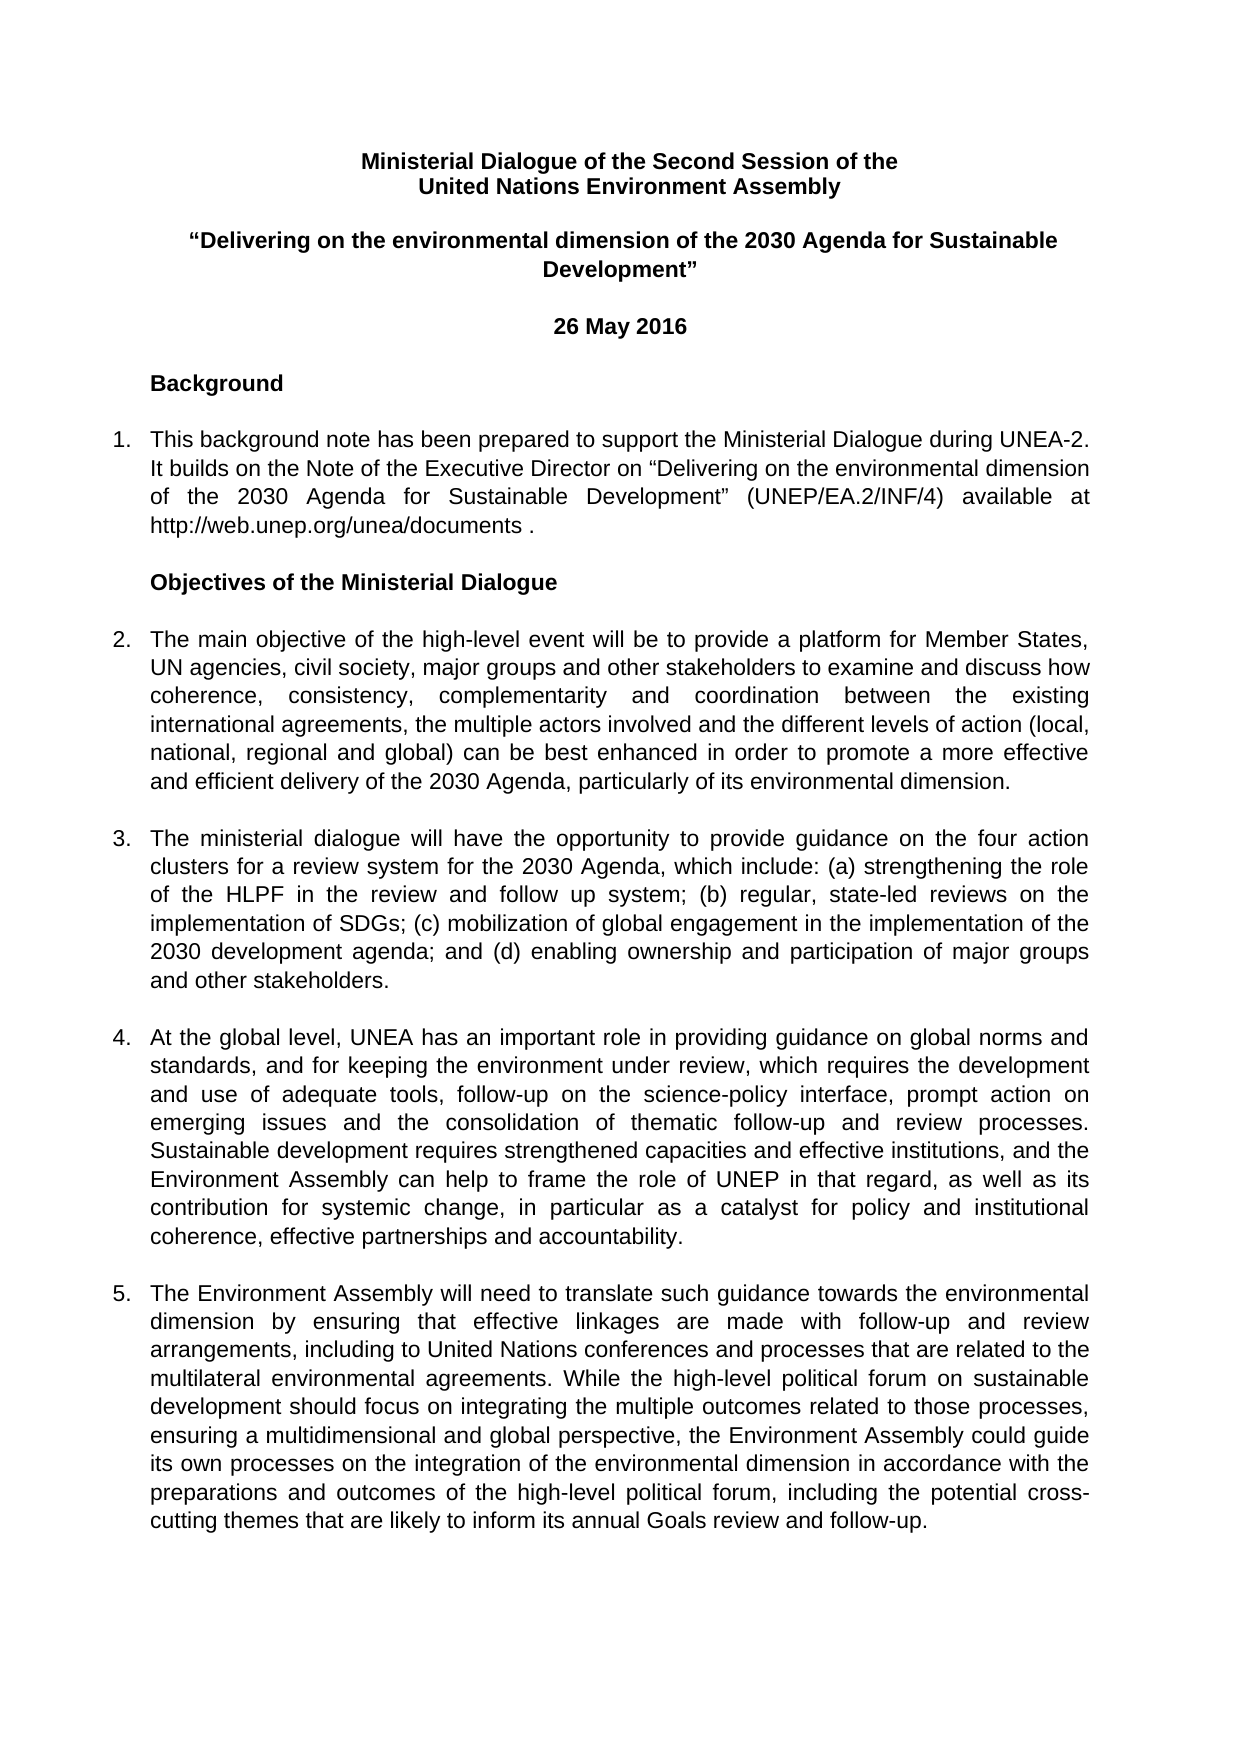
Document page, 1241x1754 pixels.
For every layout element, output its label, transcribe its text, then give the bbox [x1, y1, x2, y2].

list This background note has been prepared to support the Ministerial Dialogue during UNEA-2. It builds on the Note of the Executive Director on “Delivering on the environmental dimension of the 2030 Agenda for Sustainable Development” (UNEP/EA.2/INF/4) available at http://web.unep.org/unea/documents . [112, 426, 1090, 538]
text “Delivering on the environmental dimension of the 2030 Agenda for Sustainable Development” [150, 227, 1090, 282]
list The Environment Assembly will need to translate such guidance towards the environmental dimension by ensuring that effective linkages are made with follow-up and review arrangements, including to United Nations conferences and processes that are related to the multilateral environmental agreements. While the high-level political forum on sustainable development should focus on integrating the multiple outcomes related to those processes, ensuring a multidimensional and global perspective, the Environment Assembly could guide its own processes on the integration of the environmental dimension in accordance with the preparations and outcomes of the high-level political forum, including the potential cross-cutting themes that are likely to inform its annual Goals review and follow-up. [112, 1279, 1090, 1533]
list At the global level, UNEA has an important role in providing guidance on global norms and standards, and for keeping the environment under review, which requires the development and use of adequate tools, follow-up on the science-policy interface, prompt action on emerging issues and the consolidation of thematic follow-up and review processes. Sustainable development requires strengthened capacities and effective institutions, and the Environment Assembly can help to frame the role of UNEP in that regard, as well as its contribution for systemic change, in particular as a catalyst for policy and institutional coherence, effective partnerships and accountability. [112, 1024, 1090, 1249]
text 26 May 2016 [150, 313, 1090, 339]
list The ministerial dialogue will have the opportunity to provide guidance on the four action clusters for a review system for the 2030 Agenda, which include: (a) strengthening the role of the HLPF in the review and follow up system; (b) regular, state-led reviews on the implementation of SDGs; (c) mobilization of global engagement in the implementation of the 2030 development agenda; and (d) enabling ownership and participation of major groups and other stakeholders. [112, 824, 1090, 993]
list The main objective of the high-level event will be to provide a platform for Member States, UN agencies, civil society, major groups and other stakeholders to examine and discuss how coherence, consistency, complementarity and coordination between the existing international agreements, the multiple actors involved and the different levels of action (local, national, regional and global) can be best enhanced in order to promote a more effective and efficient delivery of the 2030 Agenda, particularly of its environmental dimension. [112, 626, 1090, 794]
text United Nations Environment Assembly [169, 174, 1090, 199]
text Objectives of the Ministerial Dialogue [150, 569, 1090, 595]
text Background [150, 369, 1090, 396]
text Ministerial Dialogue of the Second Session of the [169, 150, 1090, 174]
